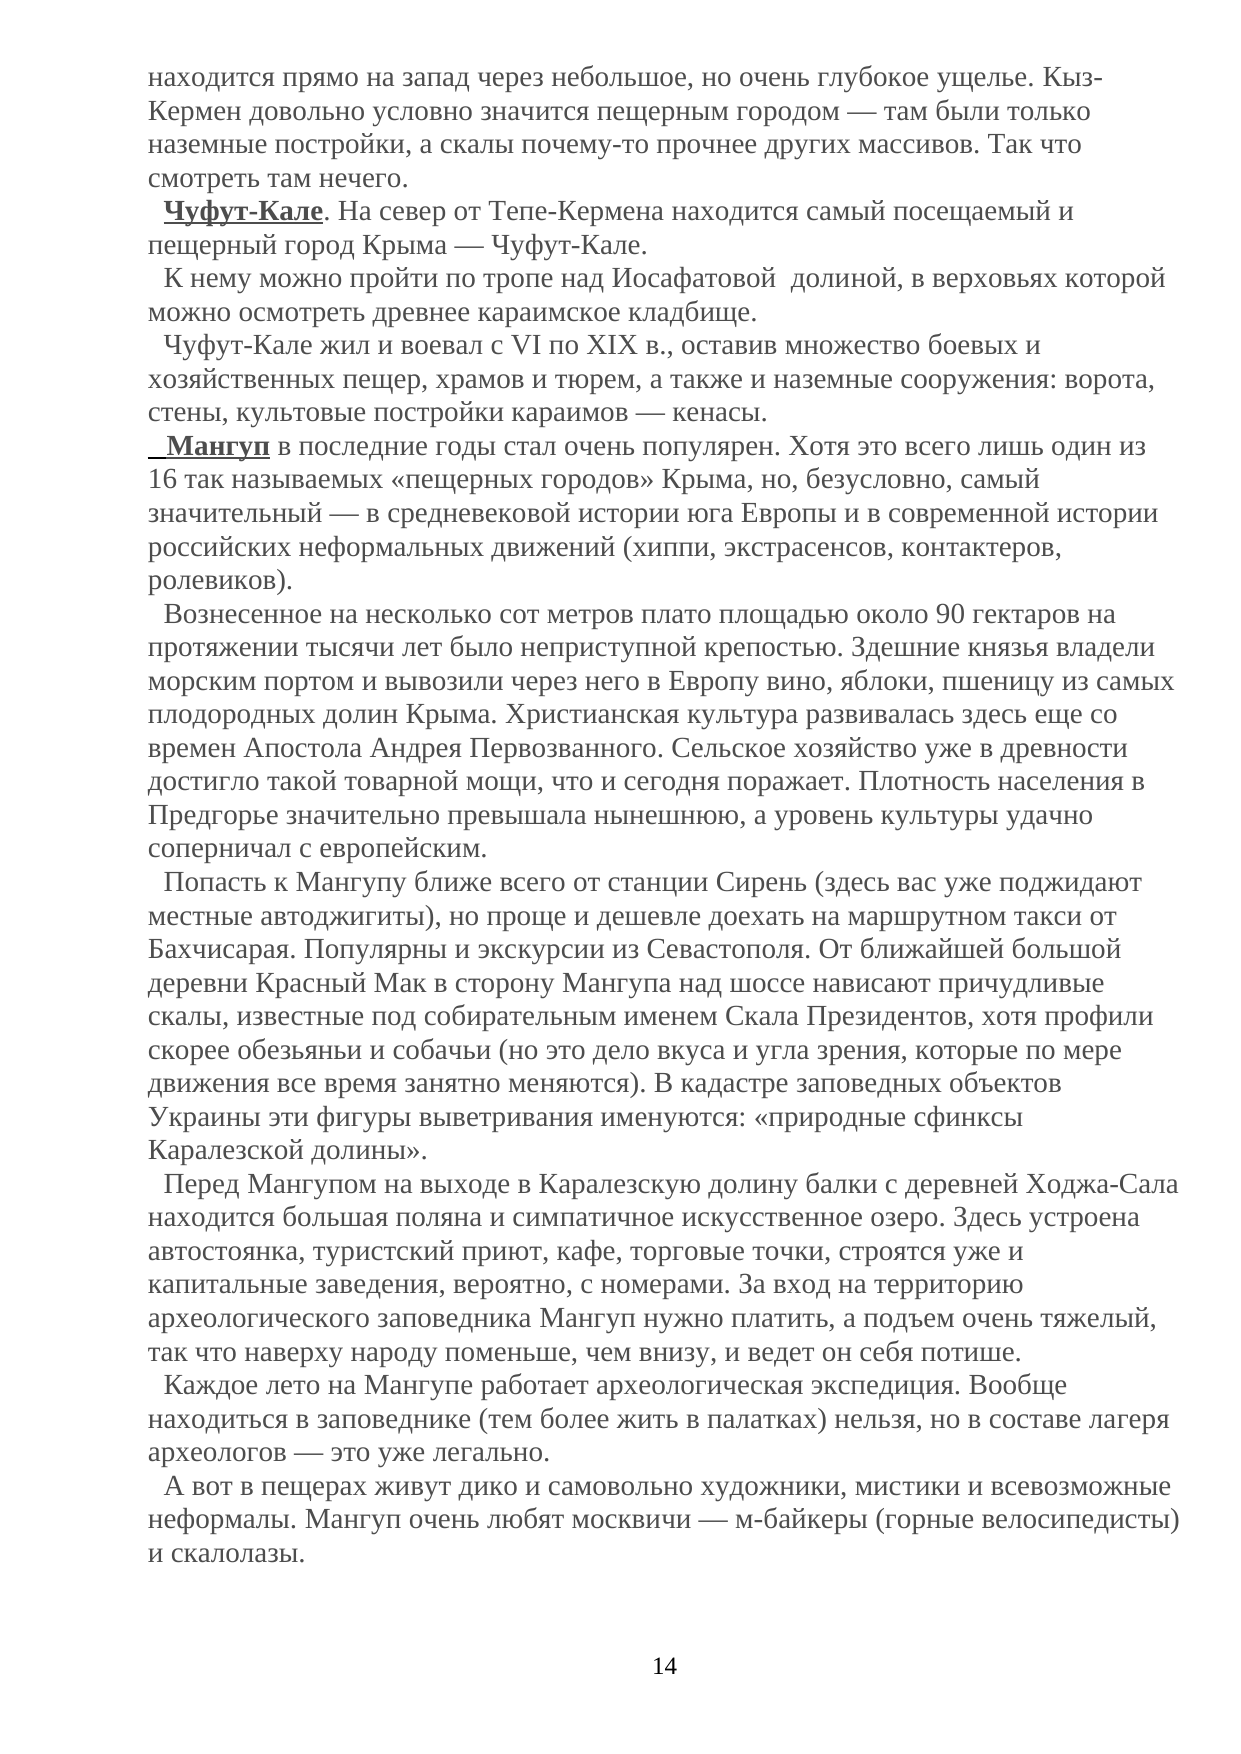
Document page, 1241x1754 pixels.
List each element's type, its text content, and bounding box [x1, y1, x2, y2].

text К нему можно пройти по тропе над Иосафатовой долиной, в верховьях которой можно осмотреть древнее караимское кладбище. [148, 260, 1181, 327]
text Вознесенное на несколько сот метров плато площадью около на протяжении тысячи лет было неприступной крепостью. Здешние князья владели морским портом и вывозили через него в Европу вино, яблоки, пшеницу из самых плодородных долин Крыма. Христианская культура развивалась здесь еще со времен Апостола Андрея Первозванного. Сельское хозяйство уже в древности достигло такой товарной мощи, что и сегодня поражает. Плотность населения в Предгорье значительно превышала нынешнюю, а уровень культуры удачно соперничал с европейским. [148, 596, 1181, 864]
text А вот в пещерах живут дико и самовольно художники, мистики и всевозможные неформалы. Мангуп очень любят москвичи — м-байкеры (горные велосипедисты) и скалолазы. [148, 1468, 1181, 1568]
text Чуфут-Кале жил и воевал с VI по XIX в., оставив множество боевых и хозяйственных пещер, храмов и тюрем, а также и наземные сооружения: ворота, стены, культовые постройки караимов — кенасы. [148, 327, 1181, 428]
text Перед Мангупом на выходе в Каралезскую долину балки с деревней Ходжа-Сала находится большая поляна и симпатичное искусственное озеро. Здесь устроена автостоянка, туристский приют, кафе, торговые точки, строятся уже и капитальные заведения, вероятно, с номерами. За вход на территорию археологического заповедника Мангуп нужно платить, а подъем очень тяжелый, так что наверху народу поменьше, чем внизу, и ведет он себя потише. [148, 1166, 1181, 1367]
text Попасть к Мангупу ближе всего от станции Сирень (здесь вас уже поджидают местные автоджигиты), но проще и дешевле доехать на маршрутном такси от Бахчисарая. Популярны и экскурсии из Севастополя. От ближайшей большой деревни Красный Мак в сторону Мангупа над шоссе нависают причудливые скалы, известные под собирательным именем Скала Президентов, хотя профили скорее обезьяньи и собачьи (но это дело вкуса и угла зрения, которые по мере движения все время занятно меняются). В кадастре заповедных объектов Украины эти фигуры выветривания именуются: «природные сфинксы Каралезской долины». [148, 864, 1181, 1166]
text Каждое лето на Мангупе работает археологическая экспедиция. Вообще находиться в заповеднике (тем более жить в палатках) нельзя, но в составе лагеря археологов — это уже легально. [148, 1367, 1181, 1468]
text Мангуп в последние годы стал очень популярен. Хотя это всего лишь один из 16 так называемых «пещерных городов» Крыма, но, безусловно, самый значительный — в средневековой истории юга Европы и в современной истории российских неформальных движений (хиппи, экстрасенсов, контактеров, ролевиков). [148, 428, 1181, 596]
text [148, 59, 1181, 193]
text Чуфут-Кале. На север от Тепе-Кермена находится самый посещаемый и пещерный город Крыма — Чуфут-Кале. [148, 193, 1181, 260]
